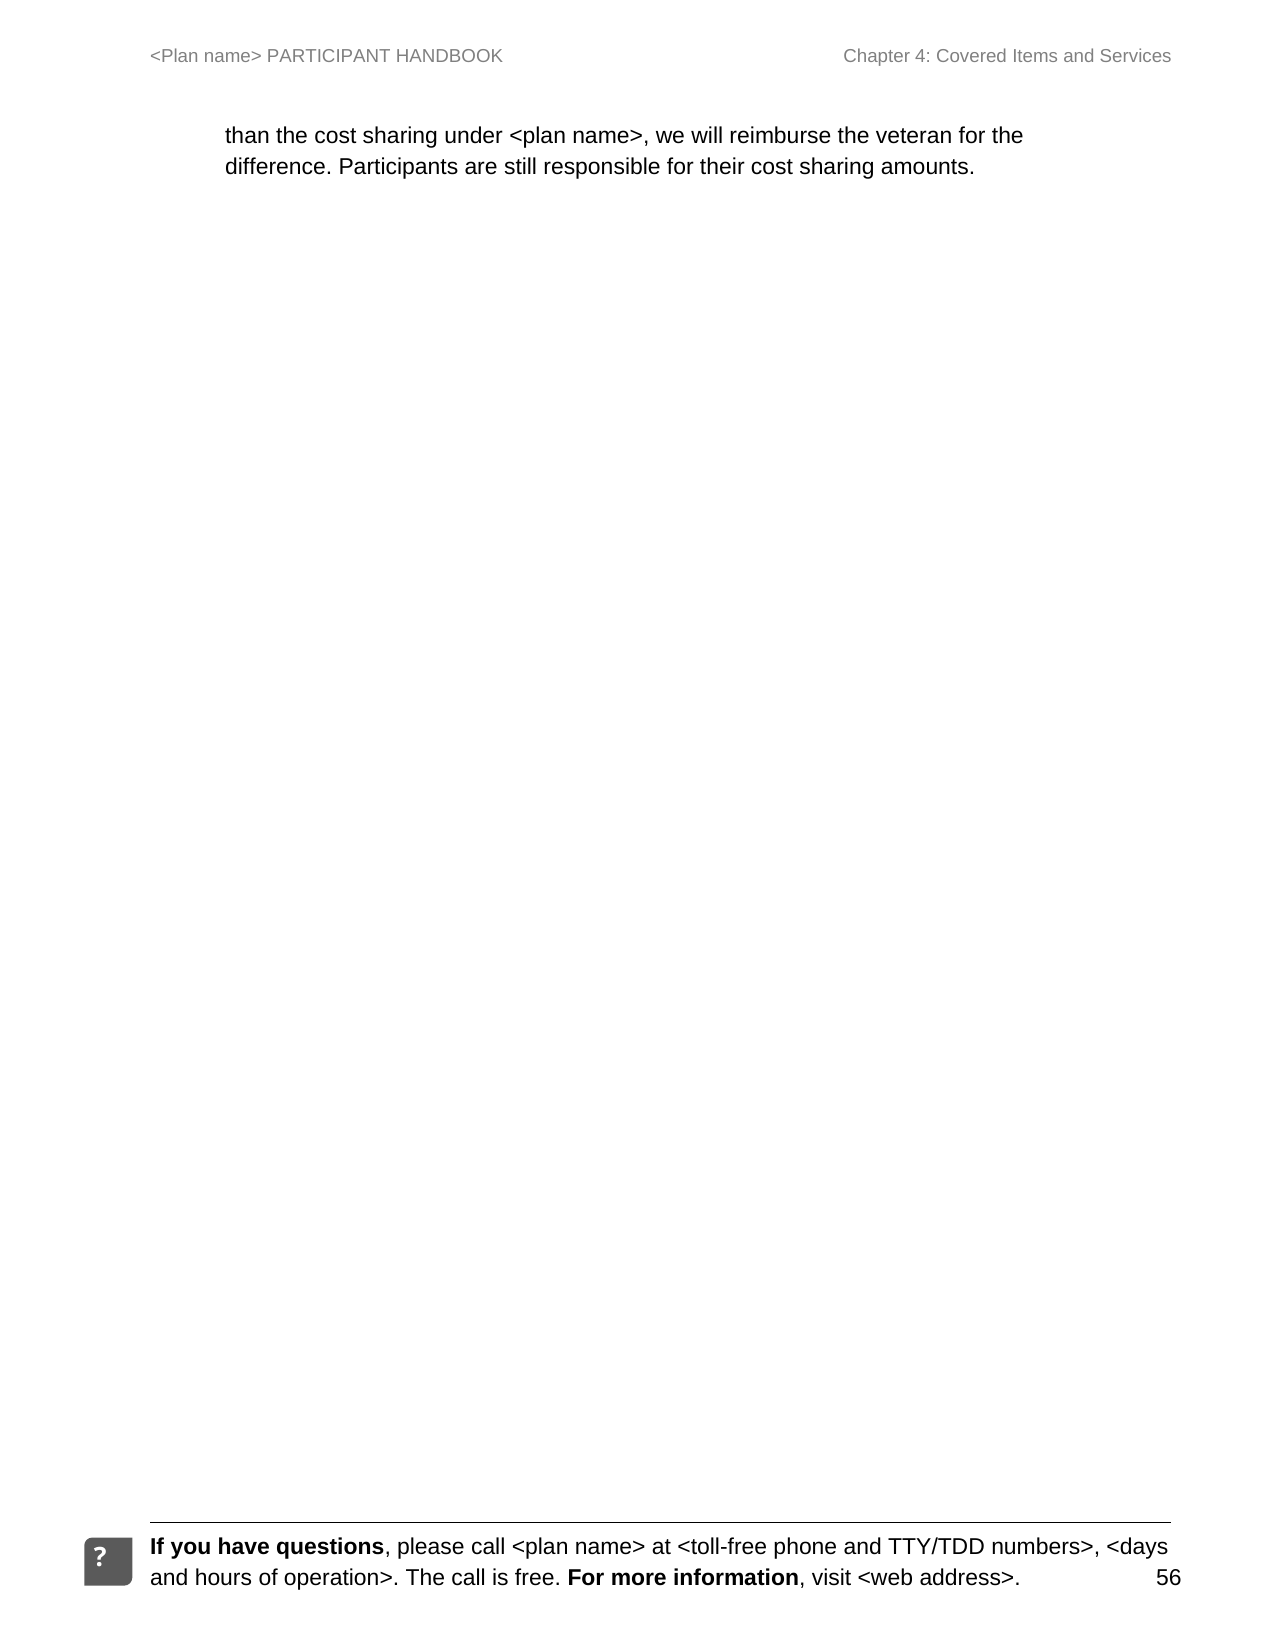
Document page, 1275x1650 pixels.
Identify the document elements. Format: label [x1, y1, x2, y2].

list [187, 118, 1096, 181]
